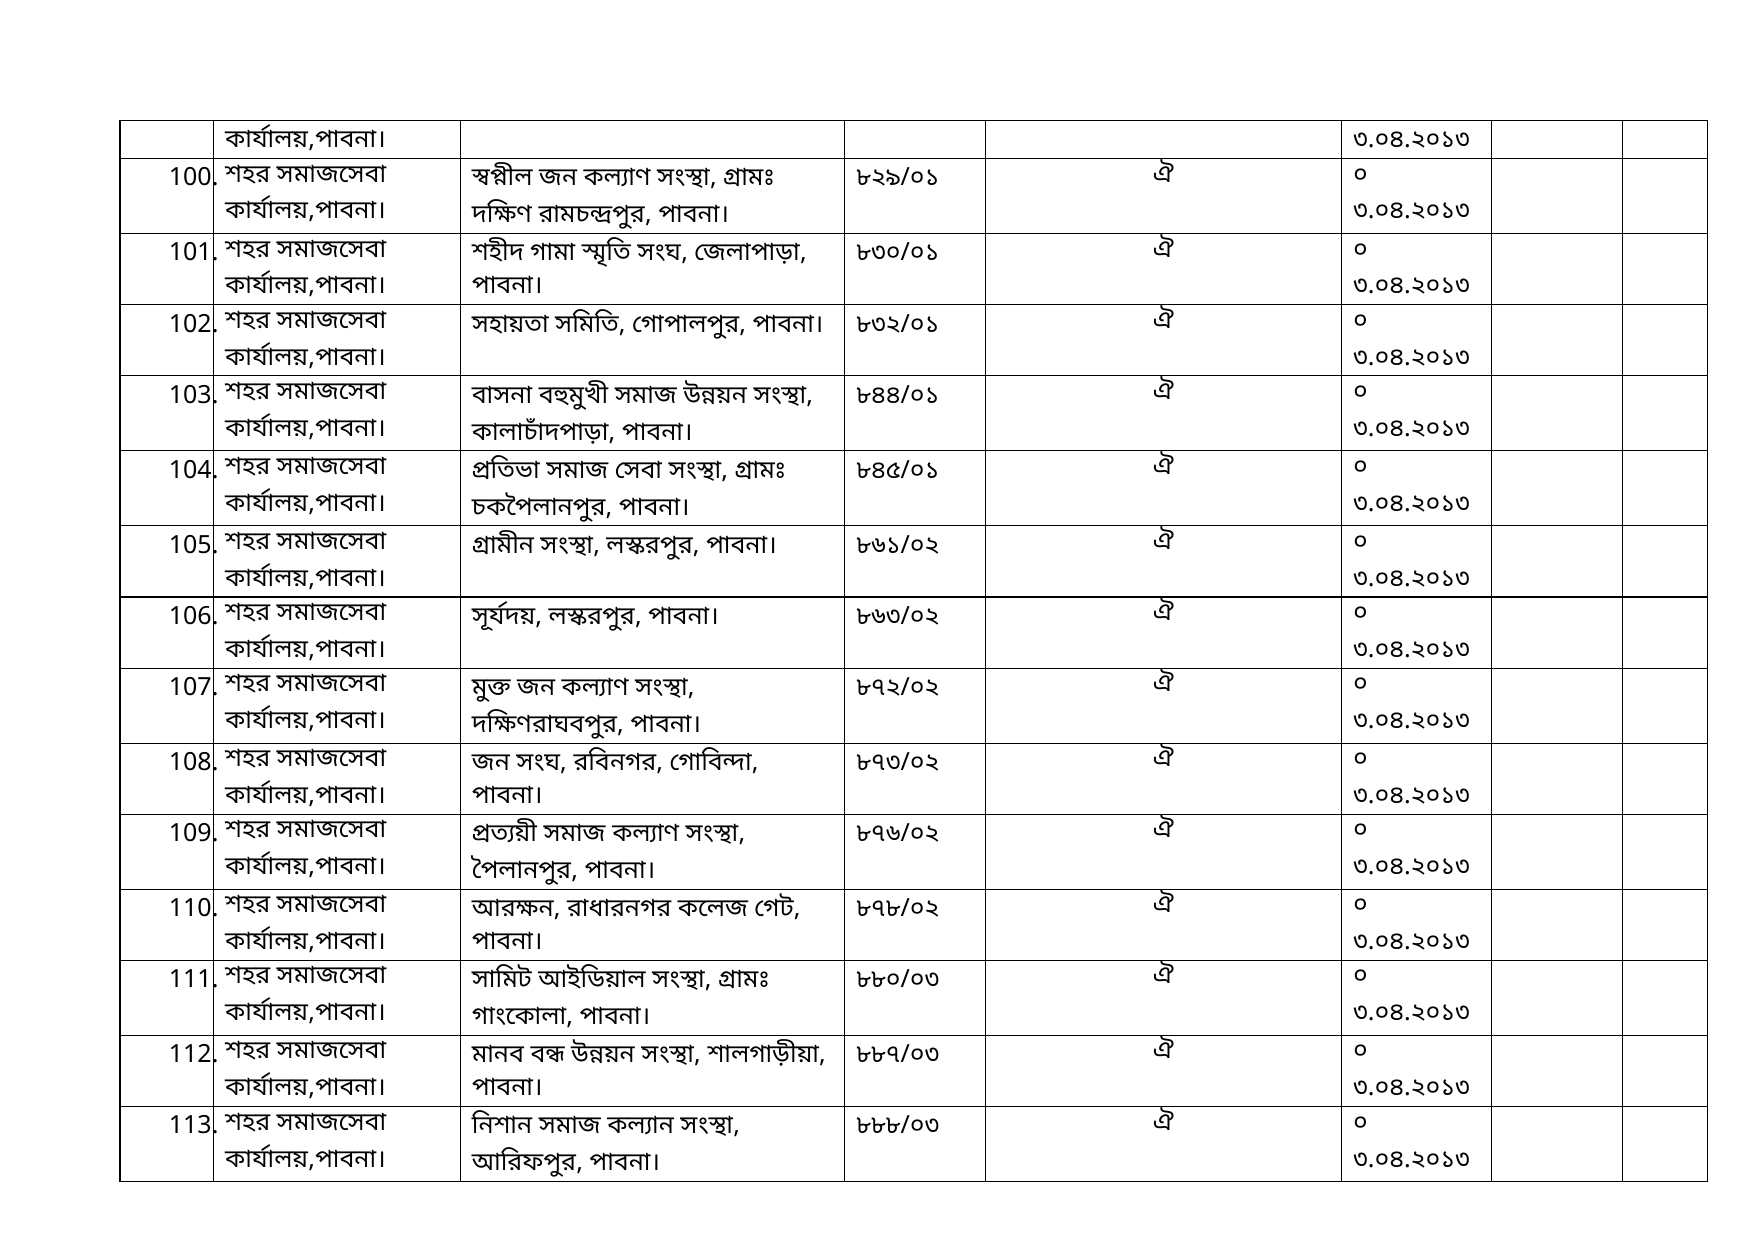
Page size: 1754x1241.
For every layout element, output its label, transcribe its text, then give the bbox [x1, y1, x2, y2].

table_cell [1623, 234, 1707, 304]
table_cell ৮৭৬/০২ [845, 815, 985, 889]
table_cell [1623, 961, 1707, 1035]
table_cell ৮৭২/০২ [845, 669, 985, 743]
table_cell [1492, 961, 1622, 1035]
table_cell শহর সমাজসেবা কার্যালয়,পাবনা। [214, 1036, 460, 1106]
table_cell [1492, 121, 1622, 158]
table_cell ঐ [986, 526, 1341, 596]
table_cell মুক্ত জন কল্যাণ সংস্থা, দক্ষিণরাঘবপুর, পাবনা। [461, 669, 844, 743]
table_cell ০৩.০৪.২০১৩ [1342, 121, 1491, 158]
table_cell [121, 121, 213, 158]
table_cell [1623, 376, 1707, 450]
table_cell [1492, 234, 1622, 304]
table_cell [1623, 1036, 1707, 1106]
table_cell [1492, 815, 1622, 889]
table_cell ০৩.০৪.২০১৩ [1342, 815, 1491, 889]
table_cell ঐ [986, 121, 1341, 158]
table_cell শহর সমাজসেবা কার্যালয়,পাবনা। [214, 669, 460, 743]
table_cell ঐ [986, 451, 1341, 525]
table_cell নিশান সমাজ কল্যান সংস্থা, আরিফপুর, পাবনা। [461, 1107, 844, 1181]
table_cell প্রত্যয়ী সমাজ কল্যাণ সংস্থা, পৈলানপুর, পাবনা। [461, 815, 844, 889]
table_cell [121, 598, 213, 668]
table_cell ঐ [986, 744, 1341, 814]
table_cell [1623, 1107, 1707, 1181]
table_cell [1492, 305, 1622, 375]
table_cell ঐ [986, 1036, 1341, 1106]
table_cell [1492, 376, 1622, 450]
table_cell [1492, 1107, 1622, 1181]
table_cell জন সংঘ, রবিনগর, গোবিন্দা, পাবনা। [461, 744, 844, 814]
table_cell [1623, 744, 1707, 814]
table_cell [1623, 598, 1707, 668]
table_cell ঐ [986, 1107, 1341, 1181]
table_cell [121, 961, 213, 1035]
table_cell ০৩.০৪.২০১৩ [1342, 305, 1491, 375]
table_cell ০৩.০৪.২০১৩ [1342, 598, 1491, 668]
table_cell ৮৭৮/০২ [845, 890, 985, 960]
table_cell [121, 451, 213, 525]
table_cell [1623, 669, 1707, 743]
table_cell ৮২৬/০১ [845, 121, 985, 158]
table_cell সামিট আইডিয়াল সংস্থা, গ্রামঃ গাংকোলা, পাবনা। [461, 961, 844, 1035]
table_cell শহীদ গামা স্মৃতি সংঘ, জেলাপাড়া, পাবনা। [461, 234, 844, 304]
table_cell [461, 121, 844, 158]
table_cell শহর সমাজসেবা কার্যালয়,পাবনা। [214, 598, 460, 668]
table_cell [1492, 526, 1622, 596]
table_cell মানব বন্ধ উন্নয়ন সংস্থা, শালগাড়ীয়া, পাবনা। [461, 1036, 844, 1106]
table_cell [121, 1107, 213, 1181]
table_cell [1623, 305, 1707, 375]
table_cell ঐ [986, 376, 1341, 450]
table_cell শহর সমাজসেবা কার্যালয়,পাবনা। [214, 815, 460, 889]
table_cell ৮৪৫/০১ [845, 451, 985, 525]
table_cell ৮৪৪/০১ [845, 376, 985, 450]
table_cell শহর সমাজসেবা কার্যালয়,পাবনা। [214, 526, 460, 596]
table_cell প্রতিভা সমাজ সেবা সংস্থা, গ্রামঃ চকপৈলানপুর, পাবনা। [461, 451, 844, 525]
table_cell ঐ [986, 159, 1341, 233]
table_cell [1492, 669, 1622, 743]
table_cell ঐ [986, 669, 1341, 743]
table_cell ০৩.০৪.২০১৩ [1342, 1107, 1491, 1181]
table_cell [1492, 159, 1622, 233]
table_cell ৮৮৮/০৩ [845, 1107, 985, 1181]
table_cell ৮৩০/০১ [845, 234, 985, 304]
table_cell [1623, 890, 1707, 960]
table_cell ০৩.০৪.২০১৩ [1342, 961, 1491, 1035]
table_cell শহর সমাজসেবা কার্যালয়,পাবনা। [214, 961, 460, 1035]
table_cell [1623, 526, 1707, 596]
table_cell ০৩.০৪.২০১৩ [1342, 526, 1491, 596]
table_cell ৮৮৭/০৩ [845, 1036, 985, 1106]
table_cell গ্রামীন সংস্থা, লস্করপুর, পাবনা। [461, 526, 844, 596]
table_cell ঐ [986, 598, 1341, 668]
table_cell বাসনা বহুমুখী সমাজ উন্নয়ন সংস্থা, কালাচাঁদপাড়া, পাবনা। [461, 376, 844, 450]
table_cell [121, 669, 213, 743]
table_cell সূর্যদয়, লস্করপুর, পাবনা। [461, 598, 844, 668]
table_cell [121, 744, 213, 814]
table_cell শহর সমাজসেবা কার্যালয়,পাবনা। [214, 376, 460, 450]
table_cell [1623, 815, 1707, 889]
table_cell আরক্ষন, রাধারনগর কলেজ গেট, পাবনা। [461, 890, 844, 960]
table_cell [1623, 451, 1707, 525]
table_cell শহর সমাজসেবা কার্যালয়,পাবনা। [214, 451, 460, 525]
table_cell [121, 376, 213, 450]
table_cell [121, 890, 213, 960]
table_cell শহর সমাজসেবা কার্যালয়,পাবনা। [214, 305, 460, 375]
table_cell শহর সমাজসেবা কার্যালয়,পাবনা। [214, 890, 460, 960]
table_cell ঐ [986, 815, 1341, 889]
table_cell ঐ [986, 305, 1341, 375]
table_cell [1623, 159, 1707, 233]
table_cell [121, 815, 213, 889]
table_cell [1623, 121, 1707, 158]
table_cell ০৩.০৪.২০১৩ [1342, 1036, 1491, 1106]
table_cell ০৩.০৪.২০১৩ [1342, 159, 1491, 233]
table_cell ০৩.০৪.২০১৩ [1342, 376, 1491, 450]
table_cell শহর সমাজসেবা কার্যালয়,পাবনা। [214, 744, 460, 814]
table_cell শহর সমাজসেবা কার্যালয়,পাবনা। [214, 234, 460, 304]
table_cell [121, 159, 213, 233]
table_cell [1492, 598, 1622, 668]
table_cell [121, 1036, 213, 1106]
table_cell [1492, 451, 1622, 525]
table_cell ০৩.০৪.২০১৩ [1342, 669, 1491, 743]
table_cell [214, 1107, 460, 1181]
table_cell শহর সমাজসেবা কার্যালয়,পাবনা। [214, 159, 460, 233]
table_cell [1492, 744, 1622, 814]
table_cell ঐ [986, 961, 1341, 1035]
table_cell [214, 121, 460, 158]
table_cell ৮৬১/০২ [845, 526, 985, 596]
table_cell ঐ [986, 234, 1341, 304]
table_cell স্বপ্নীল জন কল্যাণ সংস্থা, গ্রামঃ দক্ষিণ রামচন্দ্রপুর, পাবনা। [461, 159, 844, 233]
table_cell ৮৩২/০১ [845, 305, 985, 375]
table_cell [121, 526, 213, 596]
table_cell সহায়তা সমিতি, গোপালপুর, পাবনা। [461, 305, 844, 375]
table_cell ০৩.০৪.২০১৩ [1342, 890, 1491, 960]
table_cell ০৩.০৪.২০১৩ [1342, 744, 1491, 814]
table_cell ০৩.০৪.২০১৩ [1342, 451, 1491, 525]
table_cell ৮৮০/০৩ [845, 961, 985, 1035]
table_cell ৮২৯/০১ [845, 159, 985, 233]
table_cell [121, 305, 213, 375]
table_cell [1492, 1036, 1622, 1106]
table_cell [1492, 890, 1622, 960]
table_cell ঐ [986, 890, 1341, 960]
table_cell ০৩.০৪.২০১৩ [1342, 234, 1491, 304]
table_cell [121, 234, 213, 304]
table_cell ৮৭৩/০২ [845, 744, 985, 814]
table_cell ৮৬৩/০২ [845, 598, 985, 668]
